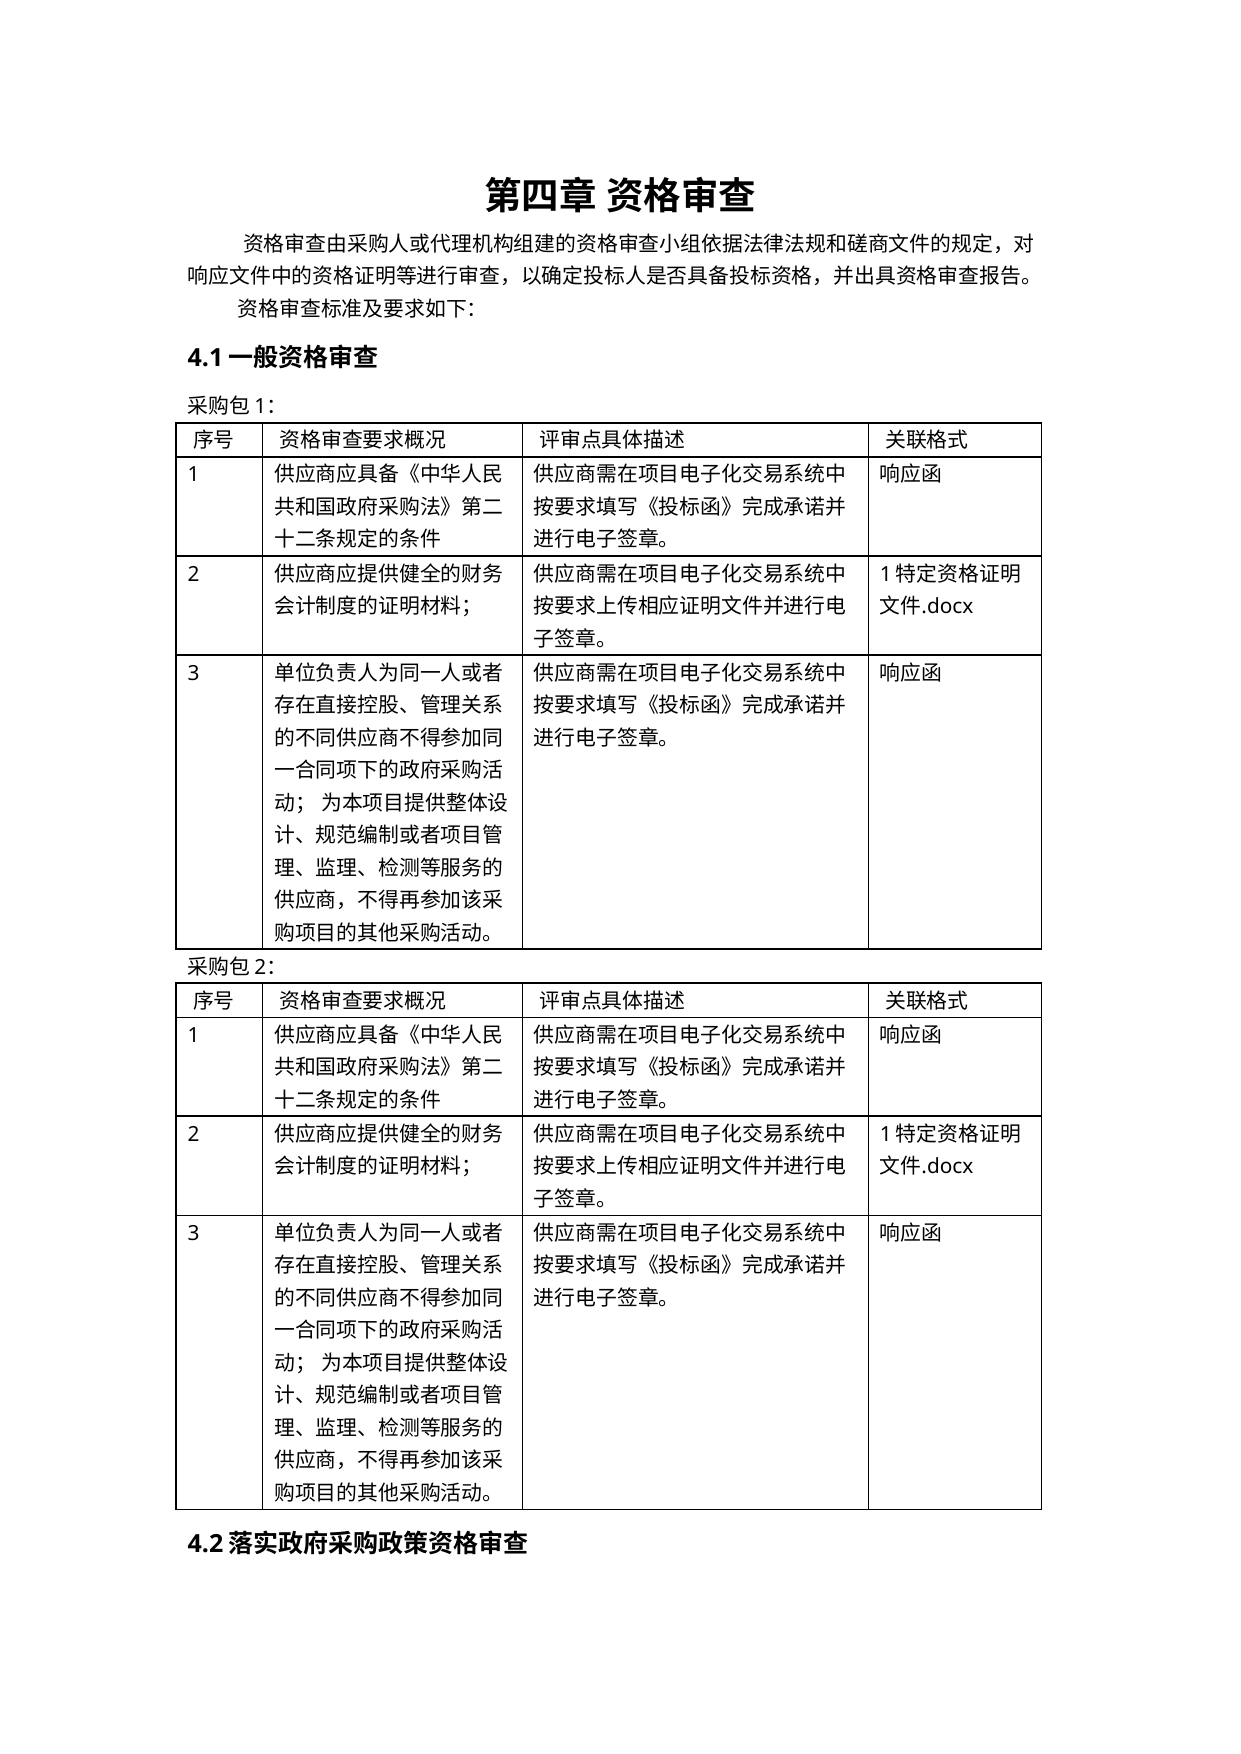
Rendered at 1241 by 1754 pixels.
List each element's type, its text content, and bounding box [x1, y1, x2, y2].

text 第四章 资格审查 [187, 162, 1053, 227]
text 采购包2： [187, 950, 1053, 982]
table_cell 供应商应具备《中华人民共和国政府采购法》第二十二条规定的条件 [263, 1018, 522, 1115]
table_cell 1特定资格证明文件.docx [869, 1117, 1041, 1214]
table_cell 供应商需在项目电子化交易系统中按要求上传相应证明文件并进行电子签章。 [523, 1117, 868, 1214]
table_header 序号 [177, 984, 262, 1016]
table_cell 3 [177, 1216, 262, 1508]
table_cell 单位负责人为同一人或者存在直接控股、管理关系的不同供应商不得参加同一合同项下的政府采购活动； 为本项目提供整体设计、规范编制或者项目管理、监理、检测等服务的供应商，不得再参加该采购项目的其他采购活动。 [263, 656, 522, 948]
table_cell 1 [177, 458, 262, 555]
table_header 资格审查要求概况 [263, 424, 522, 456]
table_cell 响应函 [869, 458, 1041, 555]
table_cell 响应函 [869, 1216, 1041, 1508]
table_header 关联格式 [869, 424, 1041, 456]
table_cell 供应商需在项目电子化交易系统中按要求上传相应证明文件并进行电子签章。 [523, 557, 868, 654]
table_cell 2 [177, 557, 262, 654]
table_cell 供应商应提供健全的财务会计制度的证明材料； [263, 1117, 522, 1214]
table_header 序号 [177, 424, 262, 456]
table_cell 响应函 [869, 656, 1041, 948]
text 采购包1： [187, 389, 1053, 422]
table_header 关联格式 [869, 984, 1041, 1016]
table_cell 2 [177, 1117, 262, 1214]
text 4.1一般资格审查 [187, 324, 1053, 389]
table_cell 供应商应具备《中华人民共和国政府采购法》第二十二条规定的条件 [263, 458, 522, 555]
text 资格审查由采购人或代理机构组建的资格审查小组依据法律法规和磋商文件的规定，对响应文件中的资格证明等进行审查，以确定投标人是否具备投标资格，并出具资格审查报告。 [187, 227, 1053, 292]
table_cell 1特定资格证明文件.docx [869, 557, 1041, 654]
table_cell 供应商应提供健全的财务会计制度的证明材料； [263, 557, 522, 654]
table_cell 供应商需在项目电子化交易系统中按要求填写《投标函》完成承诺并进行电子签章。 [523, 1018, 868, 1115]
table_cell 响应函 [869, 1018, 1041, 1115]
table_header 评审点具体描述 [523, 424, 868, 456]
table_header 评审点具体描述 [523, 984, 868, 1016]
text 4.2落实政府采购政策资格审查 [187, 1510, 1053, 1575]
table_cell 供应商需在项目电子化交易系统中按要求填写《投标函》完成承诺并进行电子签章。 [523, 656, 868, 948]
table_header 资格审查要求概况 [263, 984, 522, 1016]
table_cell 供应商需在项目电子化交易系统中按要求填写《投标函》完成承诺并进行电子签章。 [523, 458, 868, 555]
table_cell 供应商需在项目电子化交易系统中按要求填写《投标函》完成承诺并进行电子签章。 [523, 1216, 868, 1508]
text 资格审查标准及要求如下： [187, 292, 1053, 324]
table_cell 1 [177, 1018, 262, 1115]
table_cell 3 [177, 656, 262, 948]
table_cell 单位负责人为同一人或者存在直接控股、管理关系的不同供应商不得参加同一合同项下的政府采购活动； 为本项目提供整体设计、规范编制或者项目管理、监理、检测等服务的供应商，不得再参加该采购项目的其他采购活动。 [263, 1216, 522, 1508]
